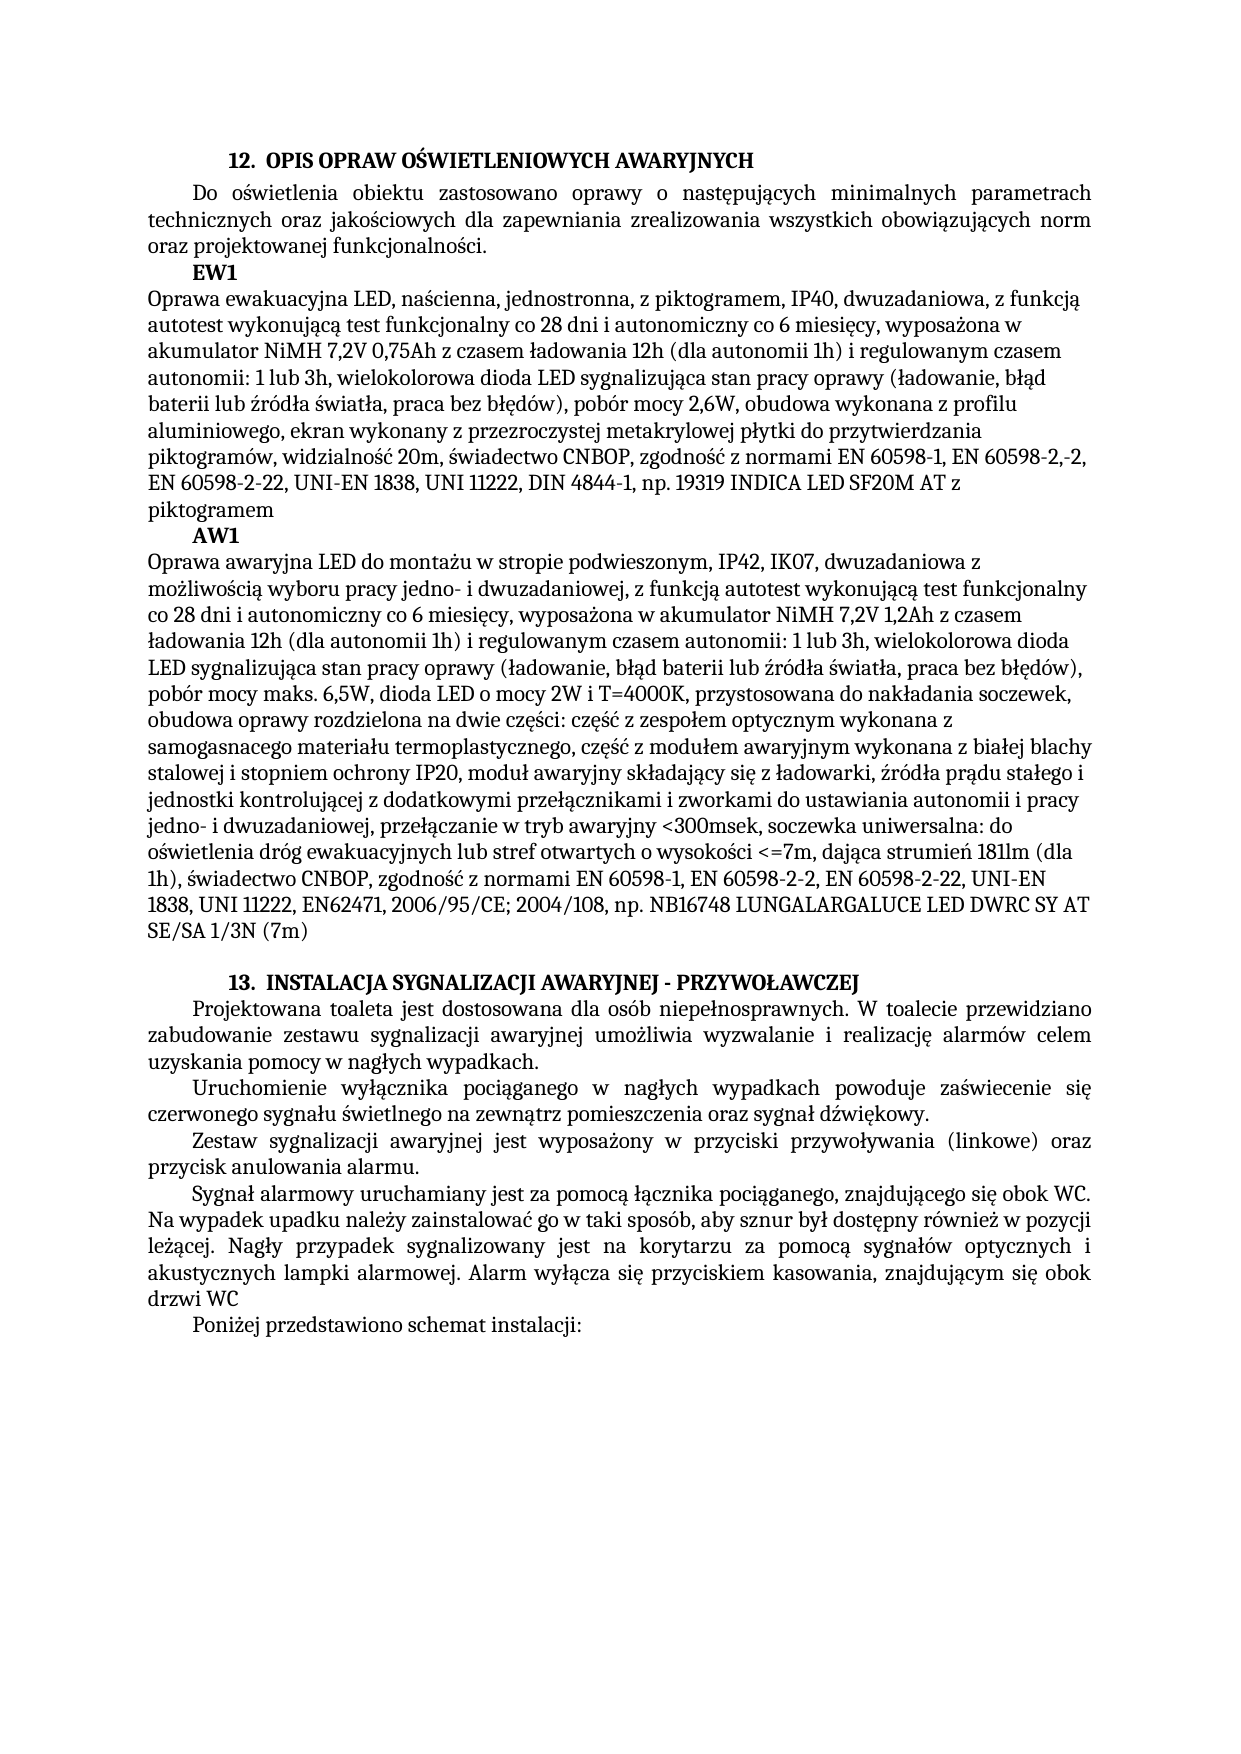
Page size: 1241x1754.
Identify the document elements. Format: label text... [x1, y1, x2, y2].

text Poniżej przedstawiono schemat instalacji: [148, 1312, 1093, 1338]
subtitle OPIS OPRAW OŚWIETLENIOWYCH AWARYJNYCH [228, 148, 1093, 174]
text Oprawa ewakuacyjna LED, naścienna, jednostronna, z piktogramem, IP40, dwuzadaniowa, z funkcją autotest wykonującą test funkcjonalny co 28 dni i autonomiczny co 6 miesięcy, wyposażona w akumulator NiMH 7,2V 0,75Ah z czasem ładowania 12h (dla autonomii 1h) i regulowanym czasem autonomii: 1 lub 3h, wielokolorowa dioda LED sygnalizująca stan pracy oprawy (ładowanie, błąd baterii lub źródła światła, praca bez błędów), pobór mocy 2,6W, obudowa wykonana z profilu aluminiowego, ekran wykonany z przezroczystej metakrylowej płytki do przytwierdzania piktogramów, widzialność 20m, świadectwo CNBOP, zgodność z normami EN 60598-1, EN 60598-2,-2, EN 60598-2-22, UNI-EN 1838, UNI 11222, DIN 4844-1, np. 19319 INDICA LED SF20M AT z piktogramem [148, 286, 1093, 523]
text Sygnał alarmowy uruchamiany jest za pomocą łącznika pociąganego, znajdującego się obok WC. Na wypadek upadku należy zainstalować go w taki sposób, aby sznur był dostępny również w pozycji leżącej. Nagły przypadek sygnalizowany jest na korytarzu za pomocą sygnałów optycznych i akustycznych lampki alarmowej. Alarm wyłącza się przyciskiem kasowania, znajdującym się obok drzwi WC [148, 1180, 1093, 1312]
text EW1 [148, 259, 1093, 286]
text Oprawa awaryjna LED do montażu w stropie podwieszonym, IP42, IK07, dwuzadaniowa z możliwością wyboru pracy jedno- i dwuzadaniowej, z funkcją autotest wykonującą test funkcjonalny co 28 dni i autonomiczny co 6 miesięcy, wyposażona w akumulator NiMH 7,2V 1,2Ah z czasem ładowania 12h (dla autonomii 1h) i regulowanym czasem autonomii: 1 lub 3h, wielokolorowa dioda LED sygnalizująca stan pracy oprawy (ładowanie, błąd baterii lub źródła światła, praca bez błędów), pobór mocy maks. 6,5W, dioda LED o mocy 2W i T=4000K, przystosowana do nakładania soczewek, obudowa oprawy rozdzielona na dwie części: część z zespołem optycznym wykonana z samogasnacego materiału termoplastycznego, część z modułem awaryjnym wykonana z białej blachy stalowej i stopniem ochrony IP20, moduł awaryjny składający się z ładowarki, źródła prądu stałego i jednostki kontrolującej z dodatkowymi przełącznikami i zworkami do ustawiania autonomii i pracy jedno- i dwuzadaniowej, przełączanie w tryb awaryjny <300msek, soczewka uniwersalna: do oświetlenia dróg ewakuacyjnych lub stref otwartych o wysokości <=7m, dająca strumień 181lm (dla 1h), świadectwo CNBOP, zgodność z normami EN 60598-1, EN 60598-2-2, EN 60598-2-22, UNI-EN 1838, UNI 11222, EN62471, 2006/95/CE; 2004/108, np. NB16748 LUNGALARGALUCE LED DWRC SY AT SE/SA 1/3N (7m) [148, 549, 1093, 944]
text Zestaw sygnalizacji awaryjnej jest wyposażony w przyciski przywoływania (linkowe) oraz przycisk anulowania alarmu. [148, 1128, 1093, 1180]
text Uruchomienie wyłącznika pociąganego w nagłych wypadkach powoduje zaświecenie się czerwonego sygnału świetlnego na zewnątrz pomieszczenia oraz sygnał dźwiękowy. [148, 1075, 1093, 1128]
text AW1 [148, 523, 1093, 549]
subtitle INSTALACJA SYGNALIZACJI AWARYJNEJ - PRZYWOŁAWCZEJ [228, 969, 1093, 996]
text Do oświetlenia obiektu zastosowano oprawy o następujących minimalnych parametrach technicznych oraz jakościowych dla zapewniania zrealizowania wszystkich obowiązujących norm oraz projektowanej funkcjonalności. [148, 180, 1093, 259]
text Projektowana toaleta jest dostosowana dla osób niepełnosprawnych. W toalecie przewidziano zabudowanie zestawu sygnalizacji awaryjnej umożliwia wyzwalanie i realizację alarmów celem uzyskania pomocy w nagłych wypadkach. [148, 996, 1093, 1075]
